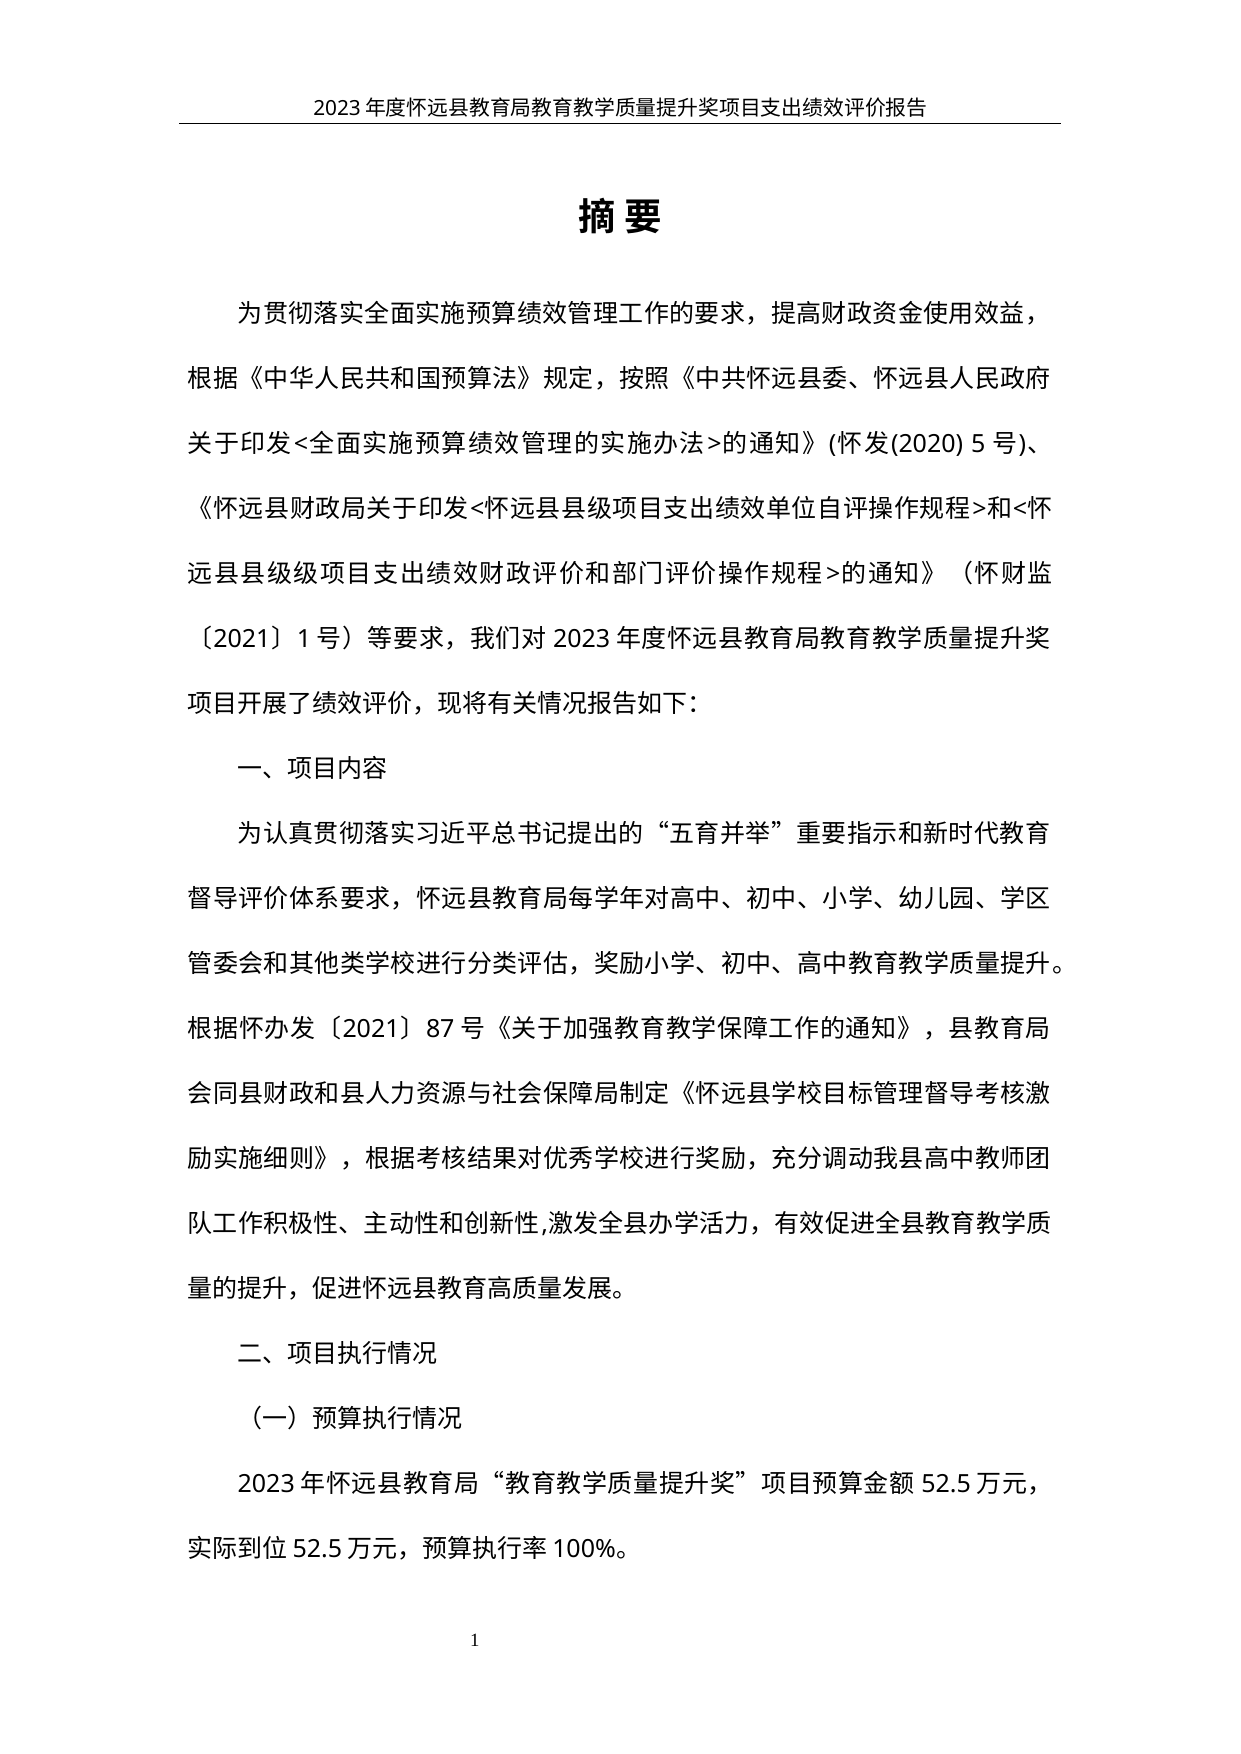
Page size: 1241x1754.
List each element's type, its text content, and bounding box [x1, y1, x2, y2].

text 为贯彻落实全面实施预算绩效管理工作的要求，提高财政资金使用效益，根据《中华人民共和国预算法》规定，按照《中共怀远县委、怀远县人民政府关于印发<全面实施预算绩效管理的实施办法>的通知》(怀发(2020) 5号)、《怀远县财政局关于印发<怀远县县级项目支出绩效单位自评操作规程>和<怀远县县级级项目支出绩效财政评价和部门评价操作规程>的通知》（怀财监〔2021〕1号）等要求，我们对2023年度怀远县教育局教育教学质量提升奖项目开展了绩效评价，现将有关情况报告如下： [187, 279, 1053, 734]
text 摘 要 [187, 187, 1053, 252]
list 项目内容 [187, 734, 1053, 799]
text 2023年怀远县教育局“教育教学质量提升奖”项目预算金额52.5万元，实际到位52.5万元，预算执行率100%。 [187, 1449, 1053, 1579]
list 为认真贯彻落实习近平总书记提出的“五育并举”重要指示和新时代教育督导评价体系要求，怀远县教育局每学年对高中、初中、小学、幼儿园、学区管委会和其他类学校进行分类评估，奖励小学、初中、高中教育教学质量提升。根据怀办发〔2021〕87号《关于加强教育教学保障工作的通知》，县教育局会同县财政和县人力资源与社会保障局制定《怀远县学校目标管理督导考核激励实施细则》，根据考核结果对优秀学校进行奖励，充分调动我县高中教师团队工作积极性、主动性和创新性,激发全县办学活力，有效促进全县教育教学质量的提升，促进怀远县教育高质量发展。 [187, 799, 1053, 1319]
text （一）预算执行情况 [187, 1384, 1053, 1449]
text 二、项目执行情况 [187, 1319, 1053, 1384]
